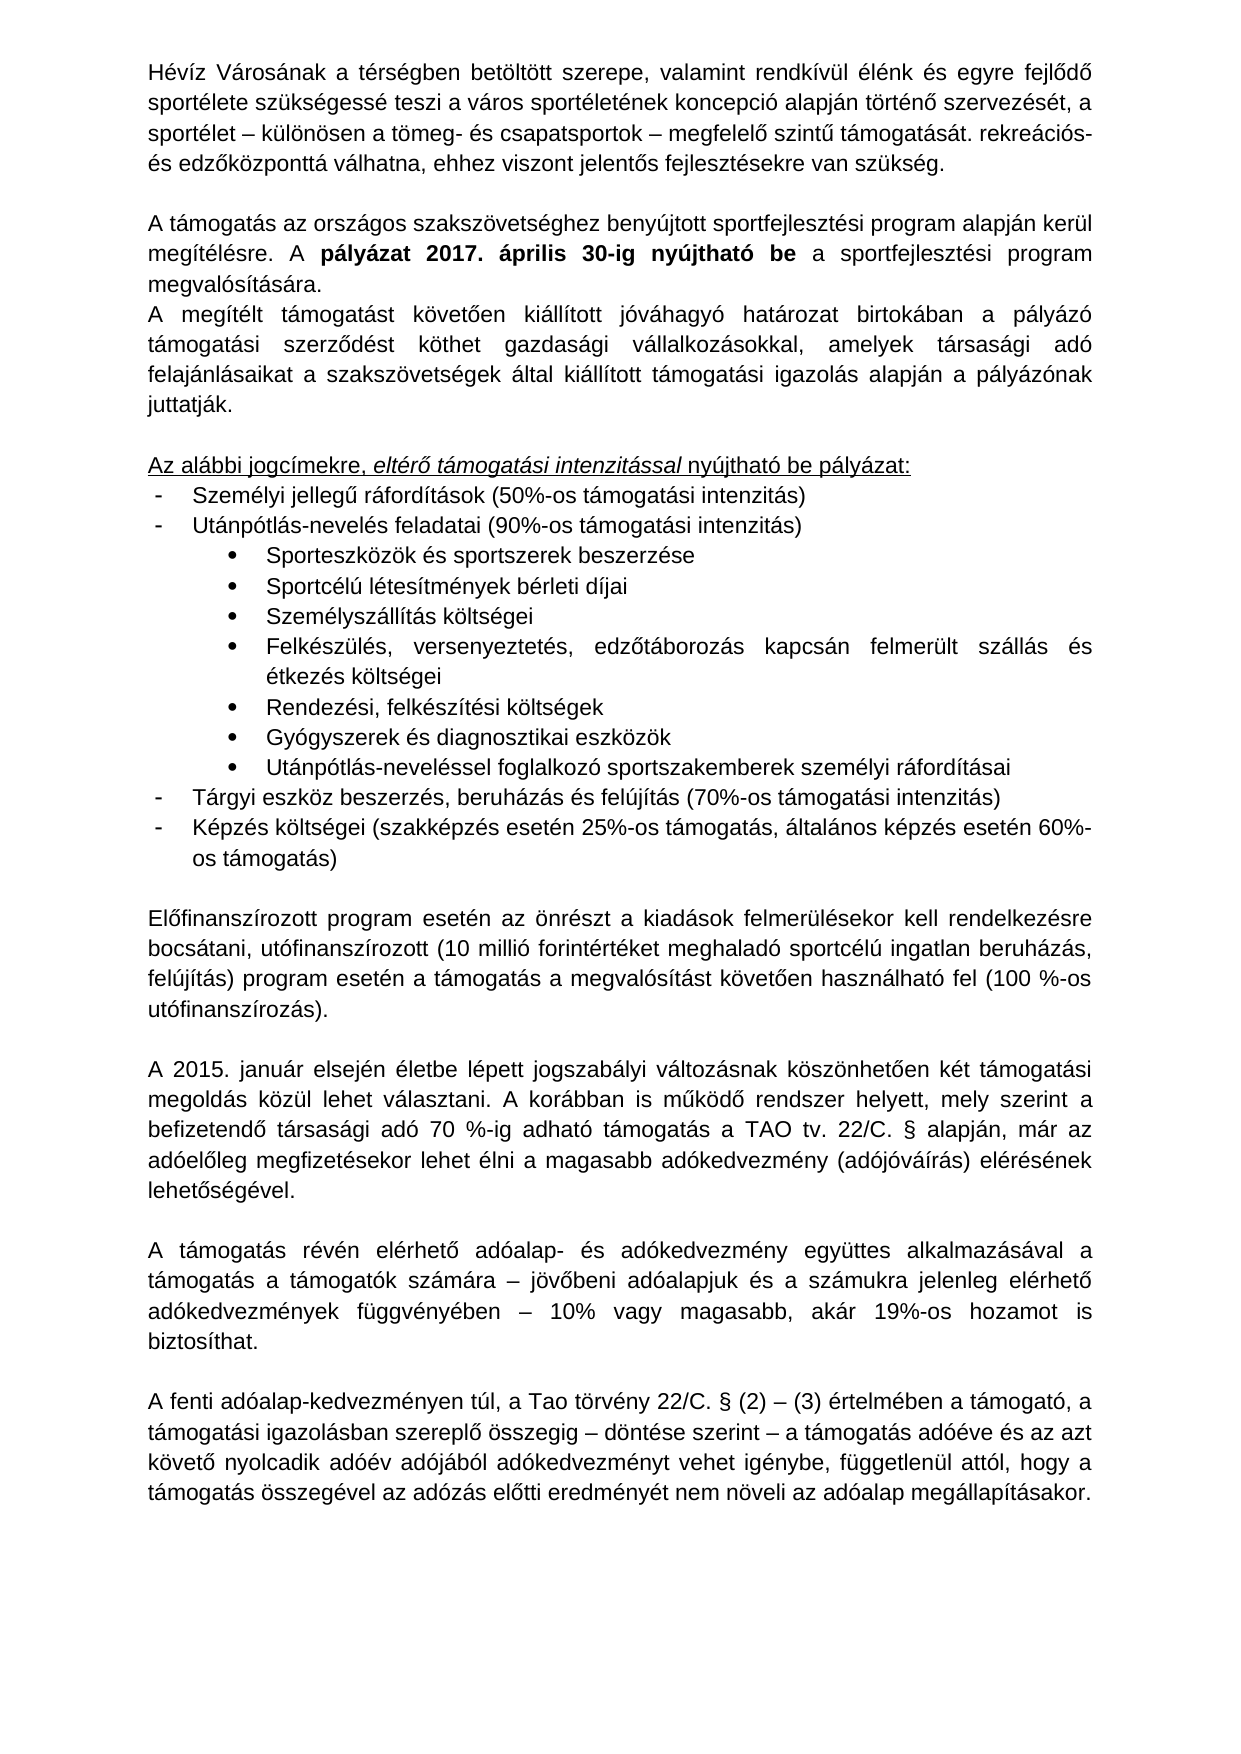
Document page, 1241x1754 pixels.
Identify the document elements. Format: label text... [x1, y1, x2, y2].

text A támogatás révén elérhető adóalap- és adókedvezmény együttes alkalmazásával a támogatás a támogatók számára – jövőbeni adóalapjuk és a számukra jelenleg elérhető adókedvezmények függvényében – 10% vagy magasabb, akár 19%-os hozamot is biztosíthat. [148, 1237, 1093, 1354]
list Felkészülés, versenyeztetés, edzőtáborozás kapcsán felmerült szállás és étkezés költségei [228, 633, 1093, 689]
text Előfinanszírozott program esetén az önrészt a kiadások felmerülésekor kell rendelkezésre bocsátani, utófinanszírozott (10 millió forintértéket meghaladó sportcélú ingatlan beruházás, felújítás) program esetén a támogatás a megvalósítást követően használható fel (100 %-os utófinanszírozás). [148, 905, 1093, 1022]
text A fenti adóalap-kedvezményen túl, a Tao törvény 22/C. § (2) – (3) értelmében a támogató, a támogatási igazolásban szereplő összegig – döntése szerint – a támogatás adóéve és az azt követő nyolcadik adóév adójából adókedvezményt vehet igénybe, függetlenül attól, hogy a támogatás összegével az adózás előtti eredményét nem növeli az adóalap megállapításakor. [148, 1388, 1093, 1505]
text Az alábbi jogcímekre, eltérő támogatási intenzitással nyújtható be pályázat: [148, 452, 1093, 478]
list Személyi jellegű ráfordítások (50%-os támogatási intenzitás) [154, 482, 1093, 508]
list Utánpótlás-nevelés feladatai (90%-os támogatási intenzitás) [154, 512, 1093, 538]
list Képzés költségei (szakképzés esetén 25%-os támogatás, általános képzés esetén 60%-os támogatás) [154, 814, 1093, 871]
text A támogatás az országos szakszövetséghez benyújtott sportfejlesztési program alapján kerül megítélésre. A pályázat 2017. április 30-ig nyújtható be a sportfejlesztési program megvalósítására. [148, 210, 1093, 297]
list Utánpótlás-neveléssel foglalkozó sportszakemberek személyi ráfordításai [228, 754, 1093, 780]
list Gyógyszerek és diagnosztikai eszközök [228, 724, 1093, 750]
text A 2015. január elsején életbe lépett jogszabályi változásnak köszönhetően két támogatási megoldás közül lehet választani. A korábban is működő rendszer helyett, mely szerint a befizetendő társasági adó 70 %-ig adható támogatás a TAO tv. 22/C. § alapján, már az adóelőleg megfizetésekor lehet élni a magasabb adókedvezmény (adójóváírás) elérésének lehetőségével. [148, 1056, 1093, 1203]
list Rendezési, felkészítési költségek [228, 693, 1093, 720]
text Hévíz Városának a térségben betöltött szerepe, valamint rendkívül élénk és egyre fejlődő sportélete szükségessé teszi a város sportéletének koncepció alapján történő szervezését, a sportélet – különösen a tömeg- és csapatsportok – megfelelő szintű támogatását. rekreációs- és edzőközponttá válhatna, ehhez viszont jelentős fejlesztésekre van szükség. [148, 59, 1093, 176]
list Sporteszközök és sportszerek beszerzése [228, 542, 1093, 569]
list Sportcélú létesítmények bérleti díjai [228, 573, 1093, 599]
text A megítélt támogatást követően kiállított jóváhagyó határozat birtokában a pályázó támogatási szerződést köthet gazdasági vállalkozásokkal, amelyek társasági adó felajánlásaikat a szakszövetségek által kiállított támogatási igazolás alapján a pályázónak juttatják. [148, 301, 1093, 418]
list Személyszállítás költségei [228, 603, 1093, 629]
list Tárgyi eszköz beszerzés, beruházás és felújítás (70%-os támogatási intenzitás) [154, 784, 1093, 810]
